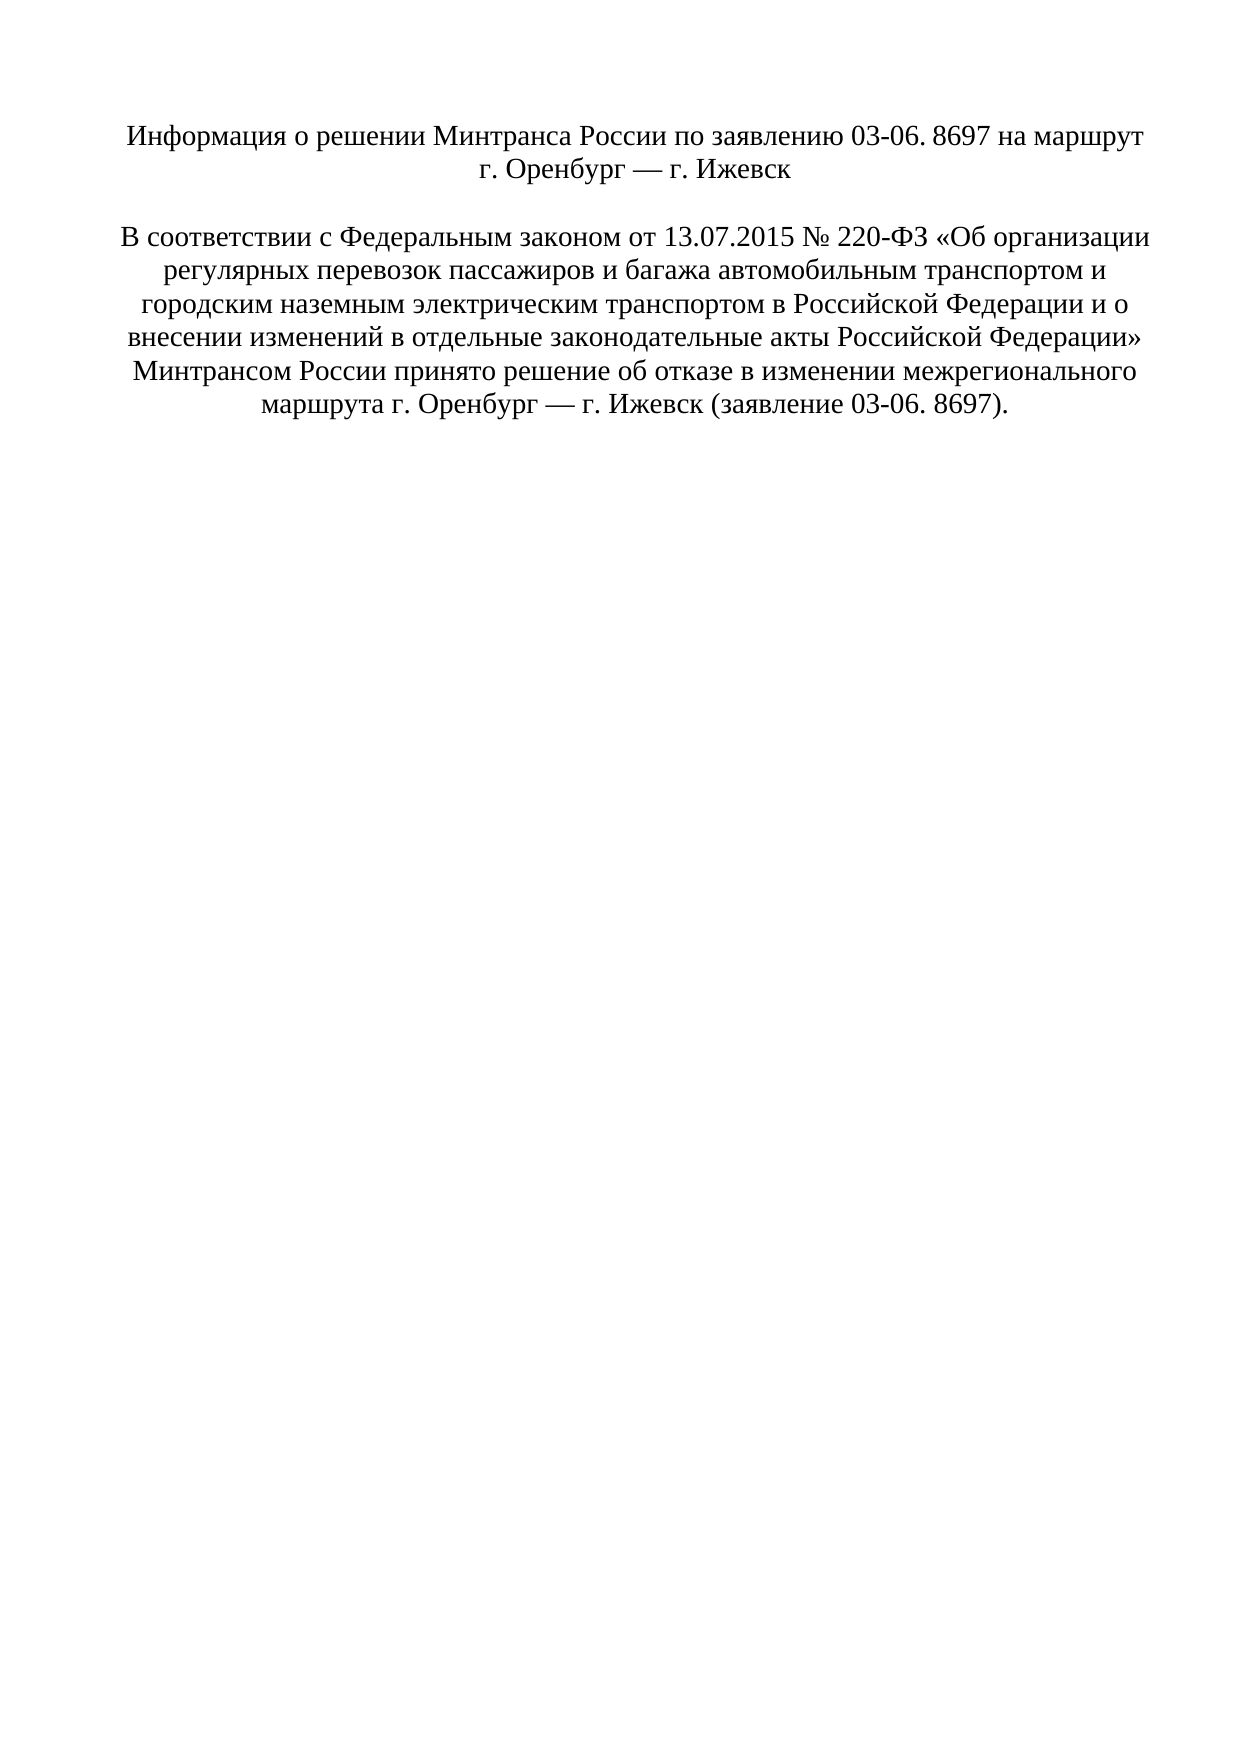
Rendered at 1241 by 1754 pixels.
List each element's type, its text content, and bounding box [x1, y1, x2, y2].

text В соответствии с Федеральным законом от 13.07.2015 № 220-ФЗ «Об организации регулярных перевозок пассажиров и багажа автомобильным транспортом и городским наземным электрическим транспортом в Российской Федерации и о внесении изменений в отдельные законодательные акты Российской Федерации» Минтрансом России принято решение об отказе в изменении межрегионального маршрута г. Оренбург — г. Ижевск (заявление 03-06. 8697). [118, 219, 1152, 420]
text Информация о решении Минтранса России по заявлению 03-06. 8697 на маршрут г. Оренбург — г. Ижевск [118, 118, 1152, 185]
